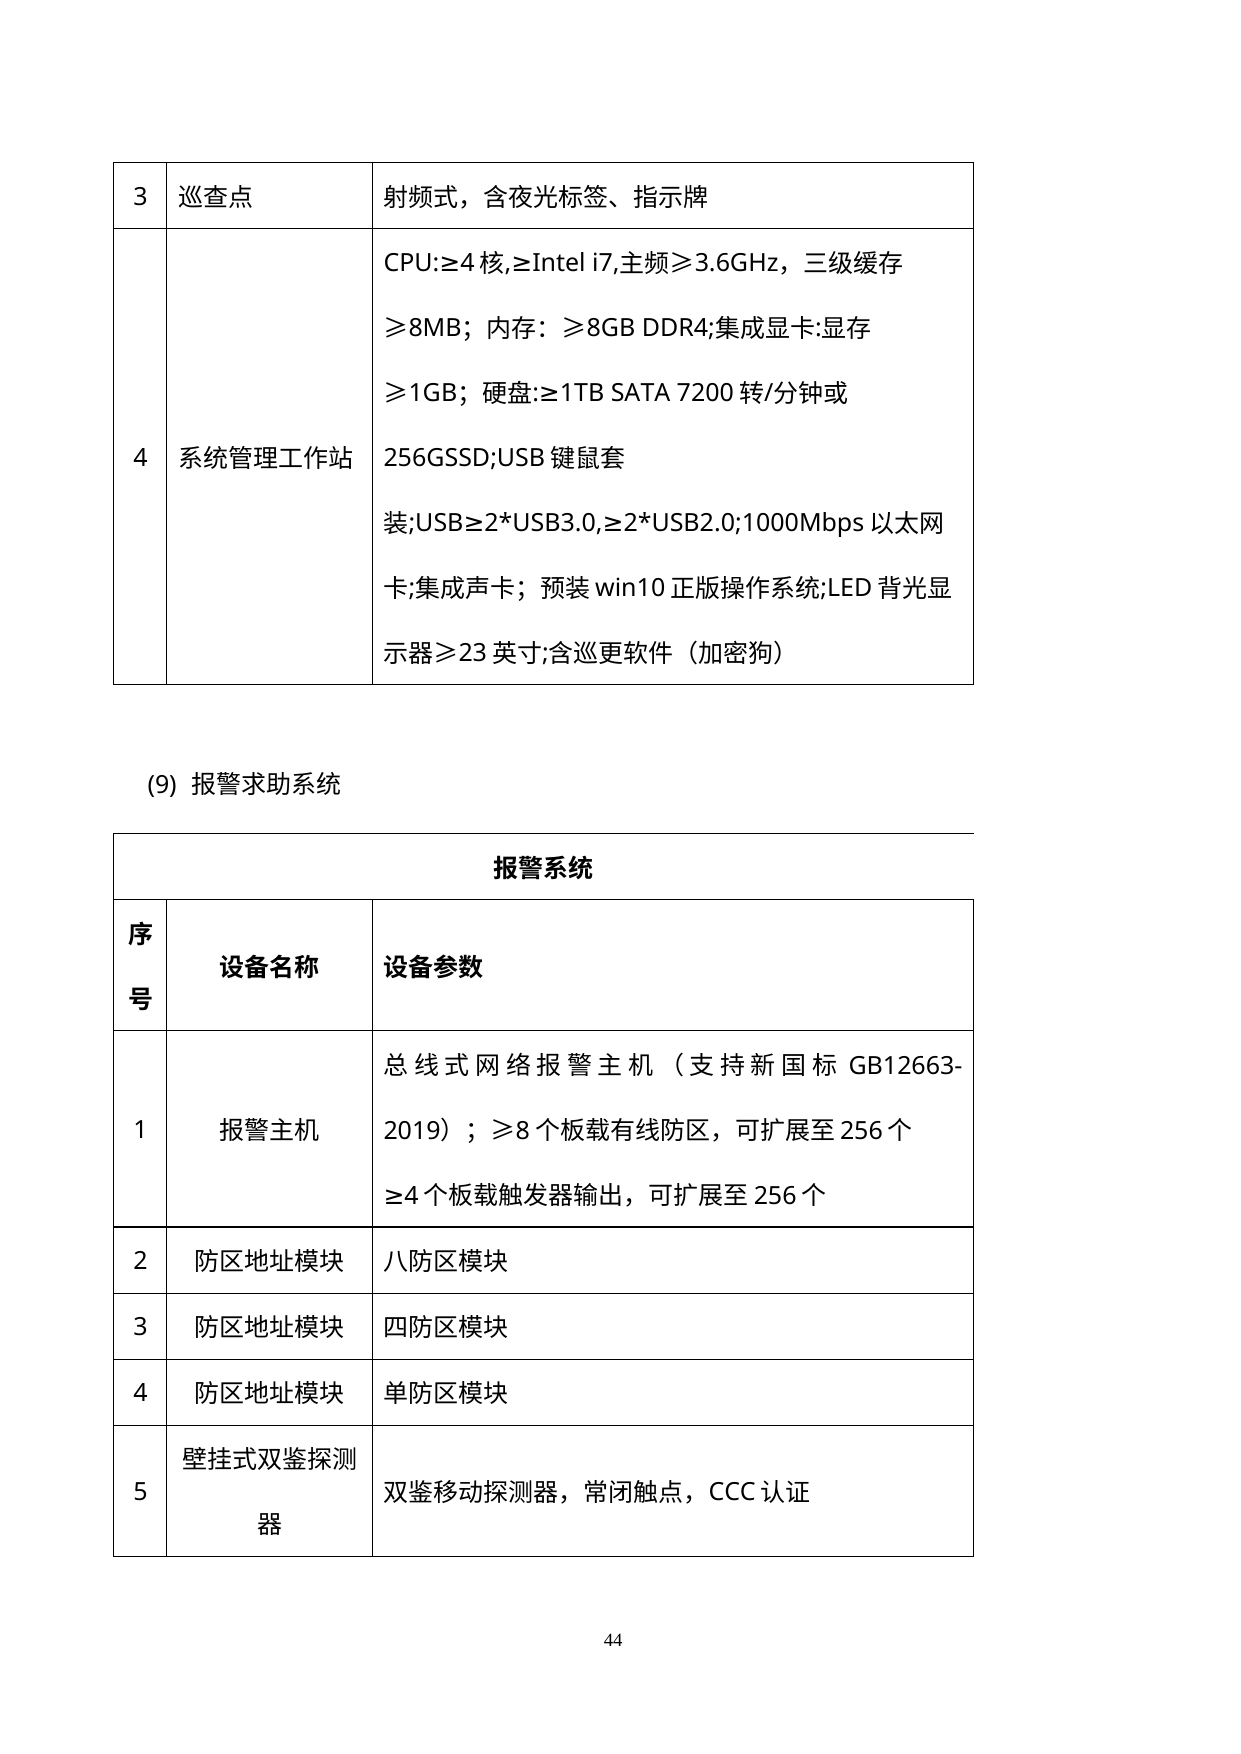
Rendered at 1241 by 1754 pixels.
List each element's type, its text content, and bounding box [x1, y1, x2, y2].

table_cell 防区地址模块 [167, 1294, 372, 1358]
table_cell 总线式网络报警主机（支持新国标GB12663-2019）；≥8个板载有线防区，可扩展至256个 ≥4个板载触发器输出，可扩展至256个 [373, 1031, 973, 1226]
table_cell 3 [114, 163, 166, 228]
table_cell 5 [114, 1426, 166, 1556]
table_cell 2 [114, 1228, 166, 1292]
table_header 报警系统 [114, 834, 974, 899]
table_cell 双鉴移动探测器，常闭触点，CCC认证 [373, 1426, 973, 1556]
table_cell 系统管理工作站 [167, 229, 372, 684]
table_cell 八防区模块 [373, 1228, 973, 1292]
table_cell 设备名称 [167, 900, 372, 1030]
table_cell 4 [114, 229, 166, 684]
table_cell 报警主机 [167, 1031, 372, 1226]
table_cell CPU:≥4核,≥Intel i7,主频≥3.6GHz，三级缓存≥8MB；内存：≥8GB DDR4;集成显卡:显存≥1GB；硬盘:≥1TB SATA 7200转/分钟或256GSSD;USB键鼠套装;USB≥2*USB3.0,≥2*USB2.0;1000Mbps以太网卡;集成声卡；预装win10正版操作系统;LED背光显示器≥23英寸;含巡更软件（加密狗） [373, 229, 973, 684]
table_cell 防区地址模块 [167, 1360, 372, 1424]
table_cell 1 [114, 1031, 166, 1226]
table_cell 序号 [114, 900, 166, 1030]
table_cell 巡查点 [167, 163, 372, 228]
table_cell 射频式，含夜光标签、指示牌 [373, 163, 973, 228]
table_cell 设备参数 [373, 900, 973, 1030]
table_cell 防区地址模块 [167, 1228, 372, 1292]
table_cell 壁挂式双鉴探测器 [167, 1426, 372, 1556]
table_cell 4 [114, 1360, 166, 1424]
table_cell 单防区模块 [373, 1360, 973, 1424]
table_cell 3 [114, 1294, 166, 1358]
subtitle 报警求助系统 [147, 750, 1122, 815]
table_cell 四防区模块 [373, 1294, 973, 1358]
